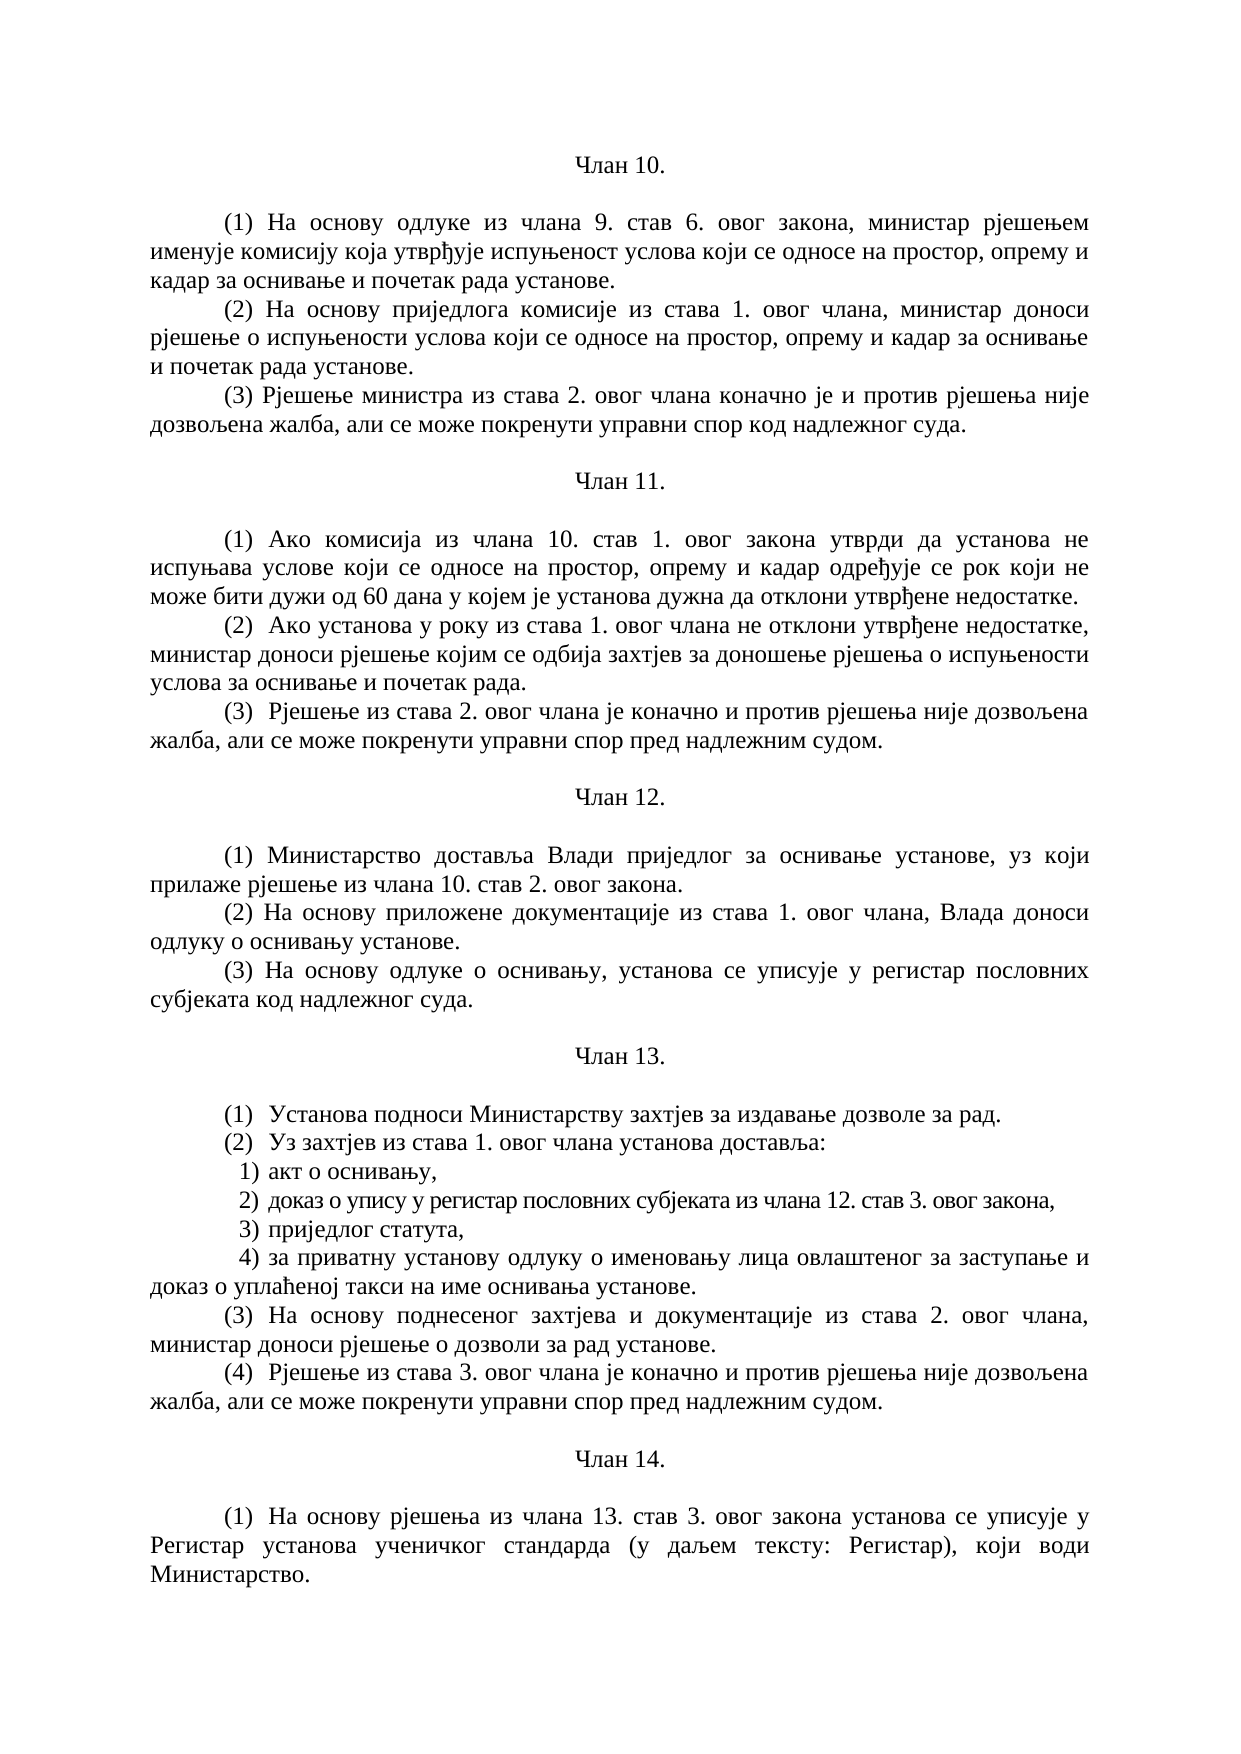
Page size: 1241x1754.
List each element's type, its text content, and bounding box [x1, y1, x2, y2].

list Ако комисија из члана 10. став 1. овог закона утврди да установа не испуњава услове који се односе на простор, опрему и кадар одређује се рок који не може бити дужи од 60 дана у којем је установа дужна да отклони утврђене недостатке. [150, 524, 1090, 610]
text Члан 10. [150, 150, 1090, 179]
text Члан 12. [150, 782, 1090, 811]
list доказ о упису у регистар пословних субјеката из члана 12. став 3. овог закона, [150, 1185, 1090, 1214]
text Члан 14. [150, 1444, 1090, 1472]
list Ако установа у року из става 1. овог члана не отклони утврђене недостатке, министар доноси рјешење којим се одбија захтјев за доношење рјешења о испуњености услова за оснивање и почетак рада. [150, 610, 1090, 696]
list Рјешење из става 2. овог члана је коначно и против рјешења није дозвољена жалба, али се може покренути управни спор пред надлежним судом. [150, 696, 1090, 754]
list за приватну установу одлуку о именовању лица овлаштеног за заступање и доказ о уплаћеној такси на име оснивања установе. [150, 1242, 1090, 1300]
list На основу одлуке о оснивању, установа се уписује у регистар пословних субјеката код надлежног суда. [150, 955, 1090, 1012]
list Министарство доставља Влади приједлог за оснивање установе, уз који прилаже рјешење из члана 10. став 2. овог закона. [150, 840, 1090, 897]
list Установа подноси Министарству захтјев за издавање дозволе за рад. [150, 1099, 1090, 1127]
text Члан 13. [150, 1041, 1090, 1070]
list Рјешење из става 3. овог члана је коначно и против рјешења није дозвољена жалба, али се може покренути управни спор пред надлежним судом. [150, 1357, 1090, 1415]
list На основу поднесеног захтјева и документације из става 2. овог члана, министар доноси рјешење о дозволи за рад установе. [150, 1300, 1090, 1357]
list На основу рјешења из члана 13. став 3. овог закона установа се уписује у Регистар установа ученичког стандарда (у даљем тексту: Регистар), који води Министарство. [150, 1501, 1090, 1587]
list На основу одлуке из члана 9. став 6. овог закона, министар рјешењем именује комисију која утврђује испуњеност услова који се односе на простор, опрему и кадар за оснивање и почетак рада установе. [150, 207, 1090, 294]
list приједлог статута, [150, 1214, 1090, 1242]
list Рјешење министра из става 2. овог члана коначно је и против рјешења није дозвољена жалба, али се може покренути управни спор код надлежног суда. [150, 380, 1090, 437]
text Члан 11. [150, 466, 1090, 495]
list Уз захтјев из става 1. овог члана установа доставља: [150, 1127, 1090, 1156]
list акт о оснивању, [150, 1156, 1090, 1185]
list На основу приједлога комисије из става 1. овог члана, министар доноси рјешење о испуњености услова који се односе на простор, опрему и кадар за оснивање и почетак рада установе. [150, 294, 1090, 380]
list На основу приложене документације из става 1. овог члана, Влада доноси одлуку о оснивању установе. [150, 897, 1090, 955]
